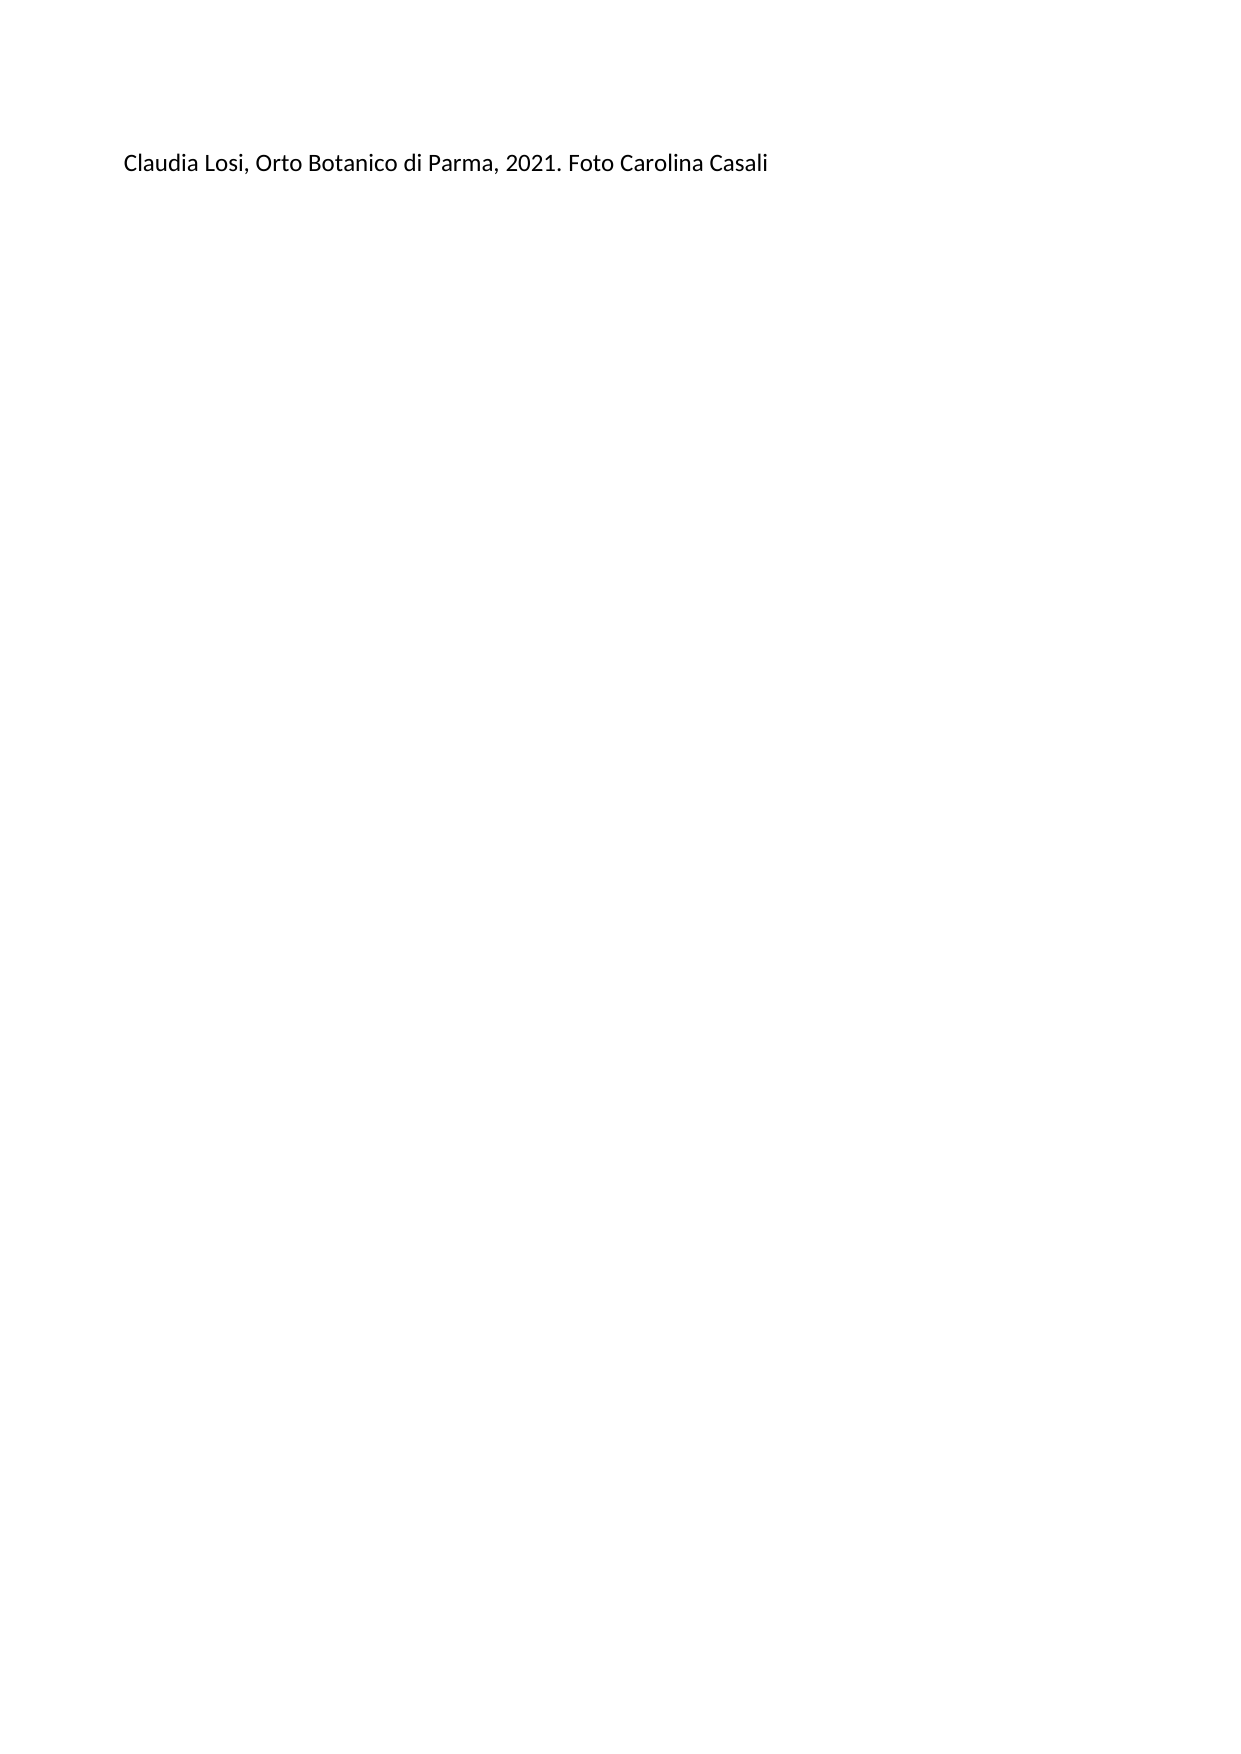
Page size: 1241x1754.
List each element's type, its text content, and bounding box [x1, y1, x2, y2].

text Claudia Losi, Orto Botanico di Parma, 2021. Foto Carolina Casali [118, 148, 1122, 178]
